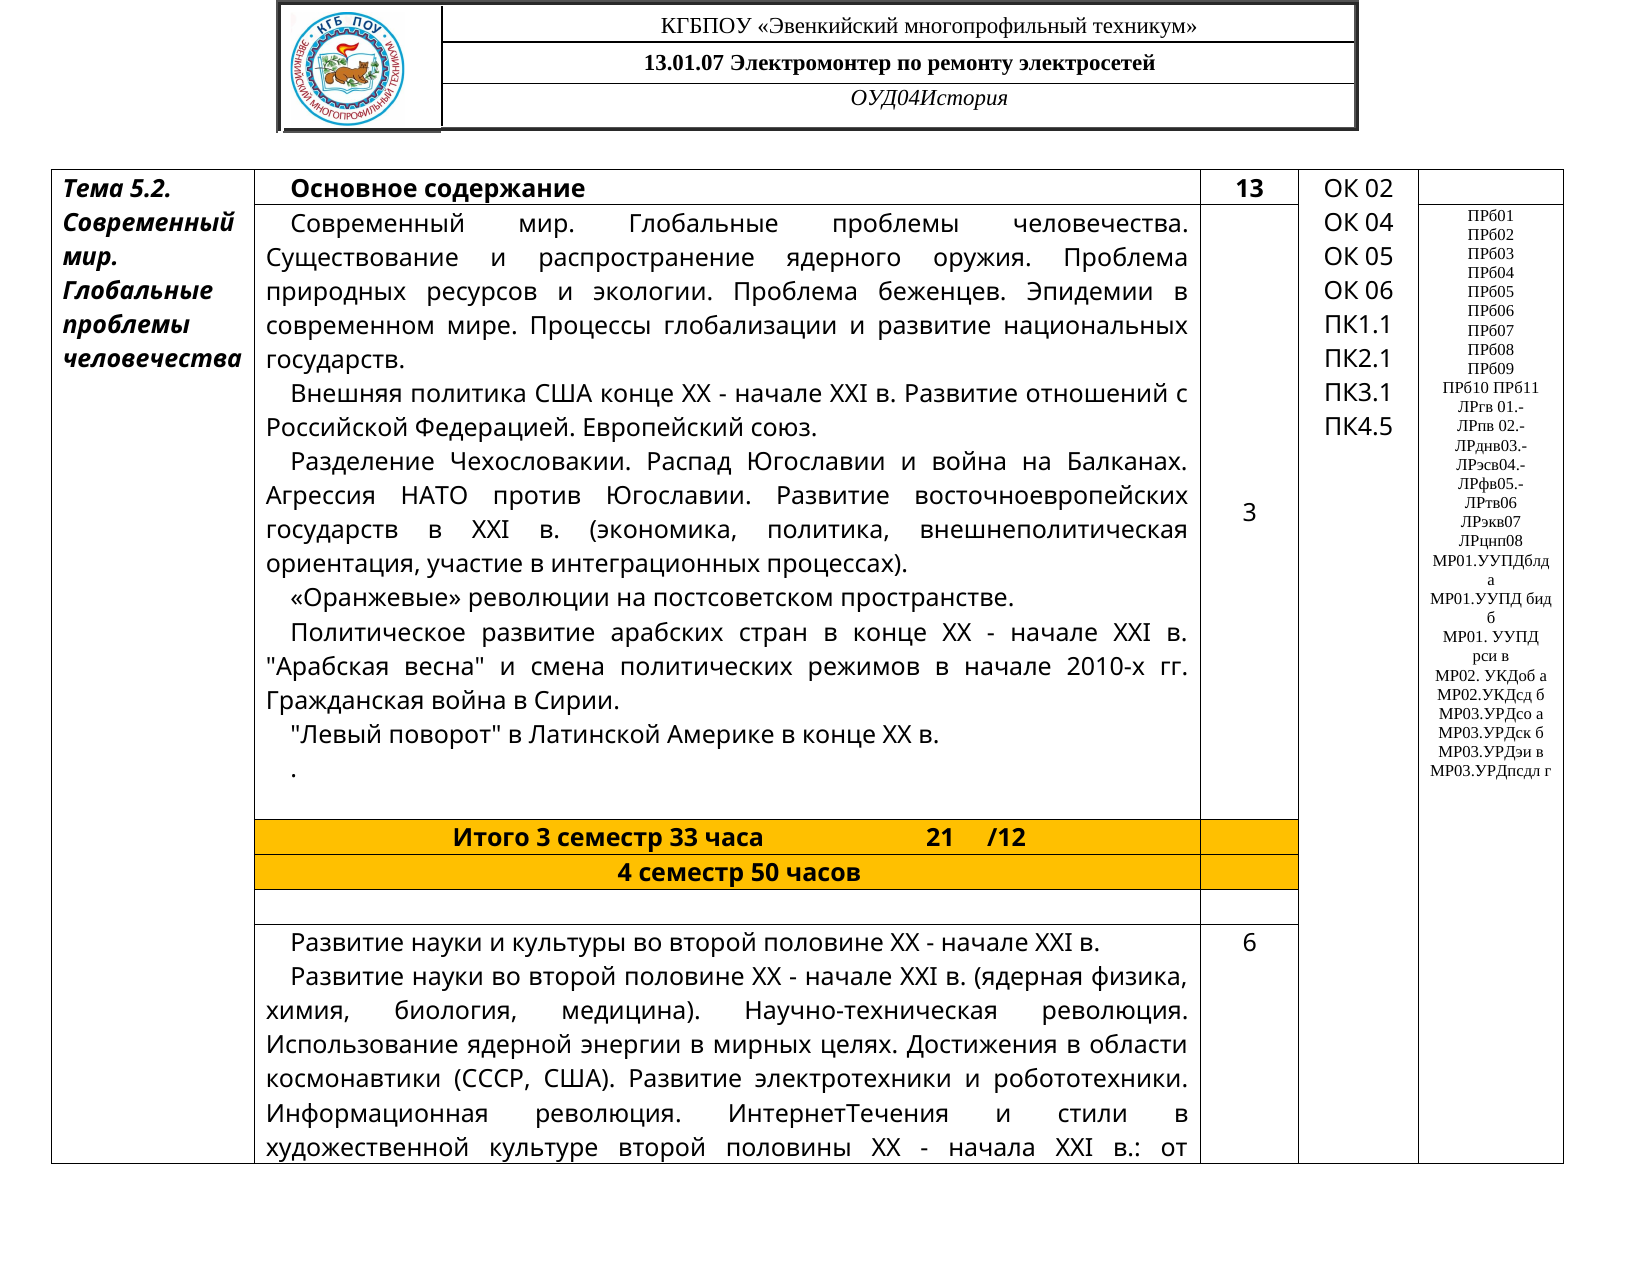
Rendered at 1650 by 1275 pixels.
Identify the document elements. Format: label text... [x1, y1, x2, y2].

table_cell 6 [1201, 925, 1298, 1163]
table_cell 4 семестр 50 часов [255, 855, 1200, 889]
table_cell [1201, 890, 1298, 924]
table_header Тема 5.2. Современный мир. Глобальные проблемы человечества [52, 170, 254, 1163]
table_cell [1201, 855, 1298, 889]
table_header 13 [1201, 170, 1298, 204]
picture [290, 12, 405, 127]
table_cell 3 [1201, 205, 1298, 818]
table_header ОК 02 ОК 04 ОК 05 ОК 06 ПК1.1 ПК2.1 ПК3.1 ПК4.5 [1299, 170, 1418, 1163]
table_cell ПРб01 ПРб02 ПРб03 ПРб04 ПРб05 ПРб06 ПРб07 ПРб08 ПРб09 ПРб10 ПРб11 ЛРгв 01.- ЛРпв 02.- ЛРднв03.- ЛРэсв04.- ЛРфв05.- ЛРтв06 ЛРэкв07 ЛРцнп08 МР01.УУПДблд а МР01.УУПД бид б МР01. УУПД рси в МР02. УКДоб а МР02.УКДсд б МР03.УРДсо а МР03.УРДск б МР03.УРДэи в МР03.УРДпсдл г [1419, 205, 1563, 1163]
table_cell [1201, 820, 1298, 854]
table_cell [255, 890, 1200, 924]
table_header Основное содержание [255, 170, 1200, 204]
table_cell Современный мир. Глобальные проблемы человечества. Существование и распространение ядерного оружия. Проблема природных ресурсов и экологии. Проблема беженцев. Эпидемии в современном мире. Процессы глобализации и развитие национальных государств. Внешняя политика США конце XX - начале XXI в. Развитие отношений с Российской Федерацией. Европейский союз. Разделение Чехословакии. Распад Югославии и война на Балканах. Агрессия НАТО против Югославии. Развитие восточноевропейских государств в XXI в. (экономика, политика, внешнеполитическая ориентация, участие в интеграционных процессах). «Оранжевые» революции на постсоветском пространстве. Политическое развитие арабских стран в конце XX - начале XXI в. "Арабская весна" и смена политических режимов в начале 2010-х гг. Гражданская война в Сирии. "Левый поворот" в Латинской Америке в конце XX в. . [255, 205, 1200, 818]
table_cell Итого 3 семестр 33 часа 21 /12 [255, 820, 1200, 854]
table_header [1419, 170, 1563, 204]
picture [290, 12, 337, 60]
